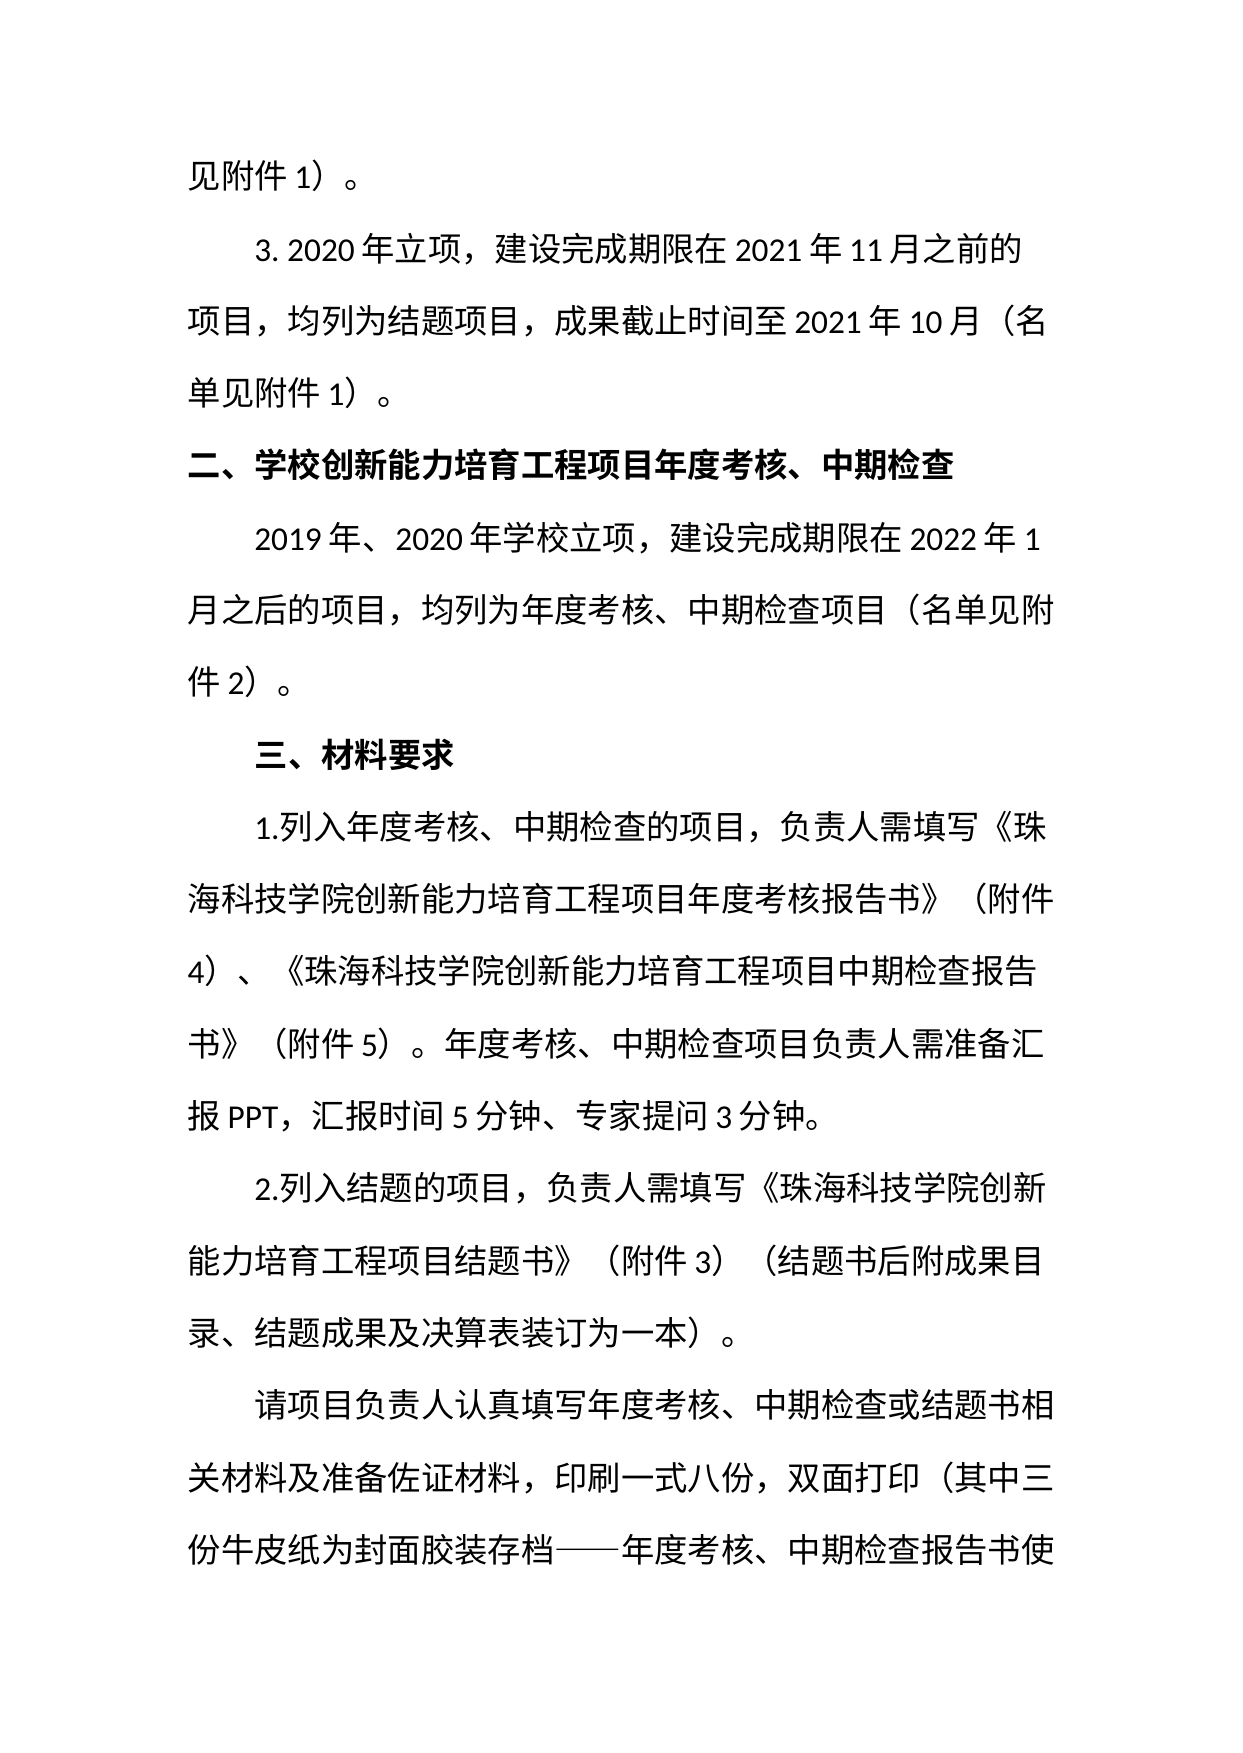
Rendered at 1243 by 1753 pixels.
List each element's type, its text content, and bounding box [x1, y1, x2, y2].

text 2019年、2020年学校立项，建设完成期限在2022年1月之后的项目，均列为年度考核、中期检查项目（名单见附件2）。 [187, 511, 1055, 704]
text 3. 2020年立项，建设完成期限在2021年11月之前的项目，均列为结题项目，成果截止时间至2021年10月（名单见附件1）。 [187, 222, 1055, 415]
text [187, 150, 1055, 198]
text 2.列入结题的项目，负责人需填写《珠海科技学院创新能力培育工程项目结题书》（附件3）（结题书后附成果目录、结题成果及决算表装订为一本）。 [187, 1162, 1055, 1355]
text 三、材料要求 [187, 728, 1055, 777]
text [187, 1379, 1055, 1572]
text 1.列入年度考核、中期检查的项目，负责人需填写《珠海科技学院创新能力培育工程项目年度考核报告书》（附件4）、《珠海科技学院创新能力培育工程项目中期检查报告书》（附件5）。年度考核、中期检查项目负责人需准备汇报PPT，汇报时间5分钟、专家提问3分钟。 [187, 801, 1055, 1138]
text 二、学校创新能力培育工程项目年度考核、中期检查 [187, 439, 1055, 487]
